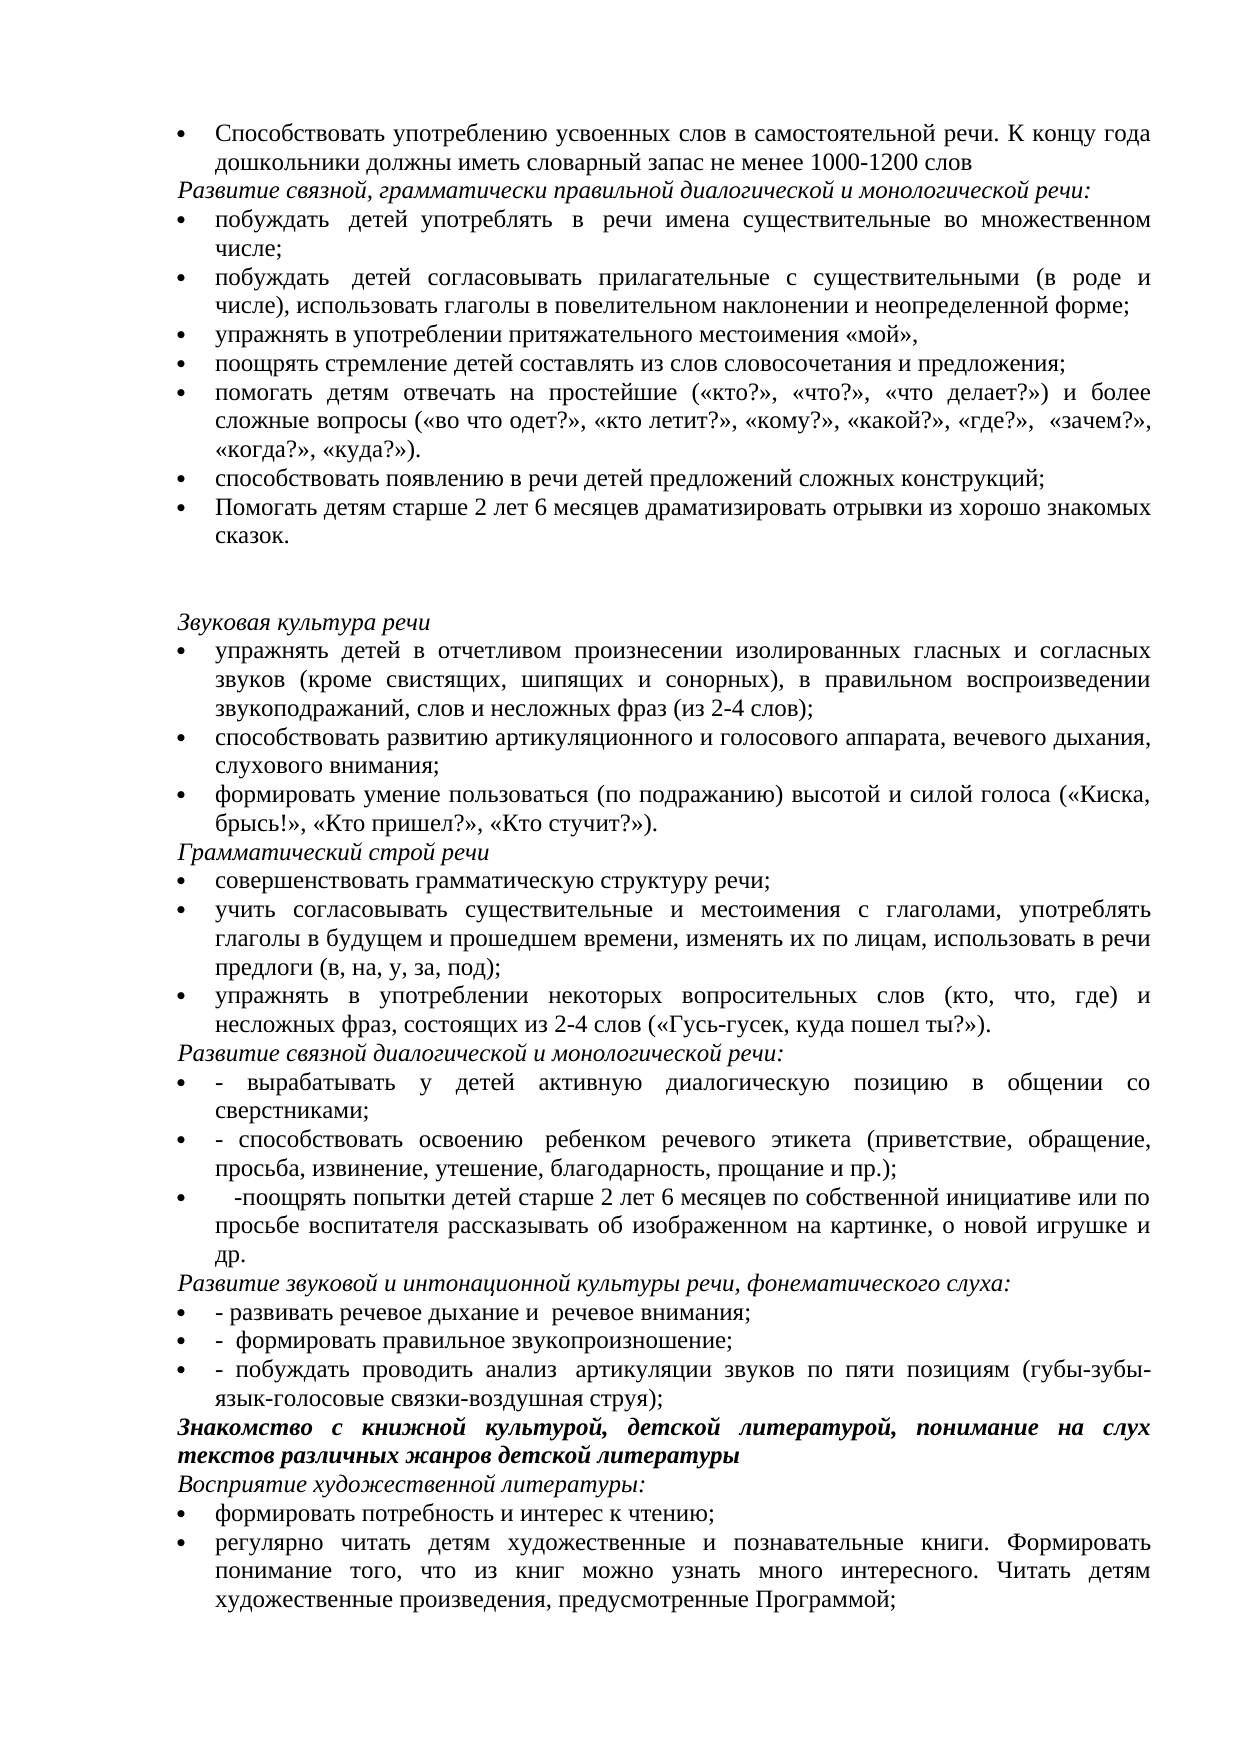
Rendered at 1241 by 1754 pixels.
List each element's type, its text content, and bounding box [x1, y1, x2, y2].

list -поощрять попытки детей старше 2 лет 6 месяцев по собственной инициативе или по просьбе воспитателя рассказывать об изображенном на картинке, о новой игрушке и др. [177, 1182, 1152, 1268]
list побуждать детей согласовывать прилагательные с существительными (в роде и числе), использовать глаголы в повелительном наклонении и неопределенной форме; [177, 262, 1152, 319]
list упражнять в употреблении притяжательного местоимения «мой», [177, 319, 1152, 348]
text Развитие связной диалогической и монологической речи: [177, 1038, 1152, 1067]
list формировать умение пользоваться (по подражанию) высотой и силой голоса («Киска, брысь!», «Кто пришел?», «Кто стучит?»). [177, 779, 1152, 837]
list учить согласовывать существительные и местоимения с глаголами, употреблять глаголы в будущем и прошедшем времени, изменять их по лицам, использовать в речи предлоги (в, на, у, за, под); [177, 894, 1152, 981]
text Развитие связной, грамматически правильной диалогической и монологической речи: [177, 176, 1152, 204]
list побуждать детей употреблять в речи имена существительные во множественном числе; [177, 204, 1152, 262]
list - формировать правильное звукопроизношение; [177, 1326, 1152, 1354]
list регулярно читать детям художественные и познавательные книги. Формировать понимание того, что из книг можно узнать много интересного. Читать детям художественные произведения, предусмотренные Программой; [177, 1527, 1152, 1613]
list упражнять детей в отчетливом произнесении изолированных гласных и согласных звуков (кроме свистящих, шипящих и сонорных), в правильном воспроизведении звукоподражаний, слов и несложных фраз (из 2-4 слов); [177, 636, 1152, 722]
list формировать потребность и интерес к чтению; [177, 1498, 1152, 1527]
text Восприятие художественной литературы: [177, 1469, 1152, 1498]
text Развитие звуковой и интонационной культуры речи, фонематического слуха: [177, 1268, 1152, 1297]
list - вырабатывать у детей активную диалогическую позицию в общении со сверстниками; [177, 1067, 1152, 1124]
text Грамматический строй речи [177, 837, 1152, 866]
list совершенствовать грамматическую структуру речи; [177, 866, 1152, 894]
list Помогать детям старше 2 лет 6 месяцев драматизировать отрывки из хорошо знакомых сказок. [177, 492, 1152, 549]
list способствовать развитию артикуляционного и голосового аппарата, вечевого дыхания, слухового внимания; [177, 722, 1152, 779]
text Знакомство с книжной культурой, детской литературой, понимание на слух текстов различных жанров детской литературы [177, 1412, 1152, 1469]
list способствовать появлению в речи детей предложений сложных конструкций; [177, 463, 1152, 492]
list - побуждать проводить анализ артикуляции звуков по пяти позициям (губы-зубы-язык-голосовые связки-воздушная струя); [177, 1354, 1152, 1412]
list упражнять в употреблении некоторых вопросительных слов (кто, что, где) и несложных фраз, состоящих из 2-4 слов («Гусь-гусек, куда пошел ты?»). [177, 981, 1152, 1038]
list поощрять стремление детей составлять из слов словосочетания и предложения; [177, 348, 1152, 377]
list помогать детям отвечать на простейшие («кто?», «что?», «что делает?») и более сложные вопросы («во что одет?», «кто летит?», «кому?», «какой?», «где?», «зачем?», «когда?», «куда?»). [177, 377, 1152, 463]
text Звуковая культура речи [177, 607, 1152, 636]
list Способствовать употреблению усвоенных слов в самостоятельной речи. К концу года дошкольники должны иметь словарный запас не менее 1000-1200 слов [177, 118, 1152, 176]
list - развивать речевое дыхание и речевое внимания; [177, 1297, 1152, 1326]
list - способствовать освоению ребенком речевого этикета (приветствие, обращение, просьба, извинение, утешение, благодарность, прощание и пр.); [177, 1124, 1152, 1182]
